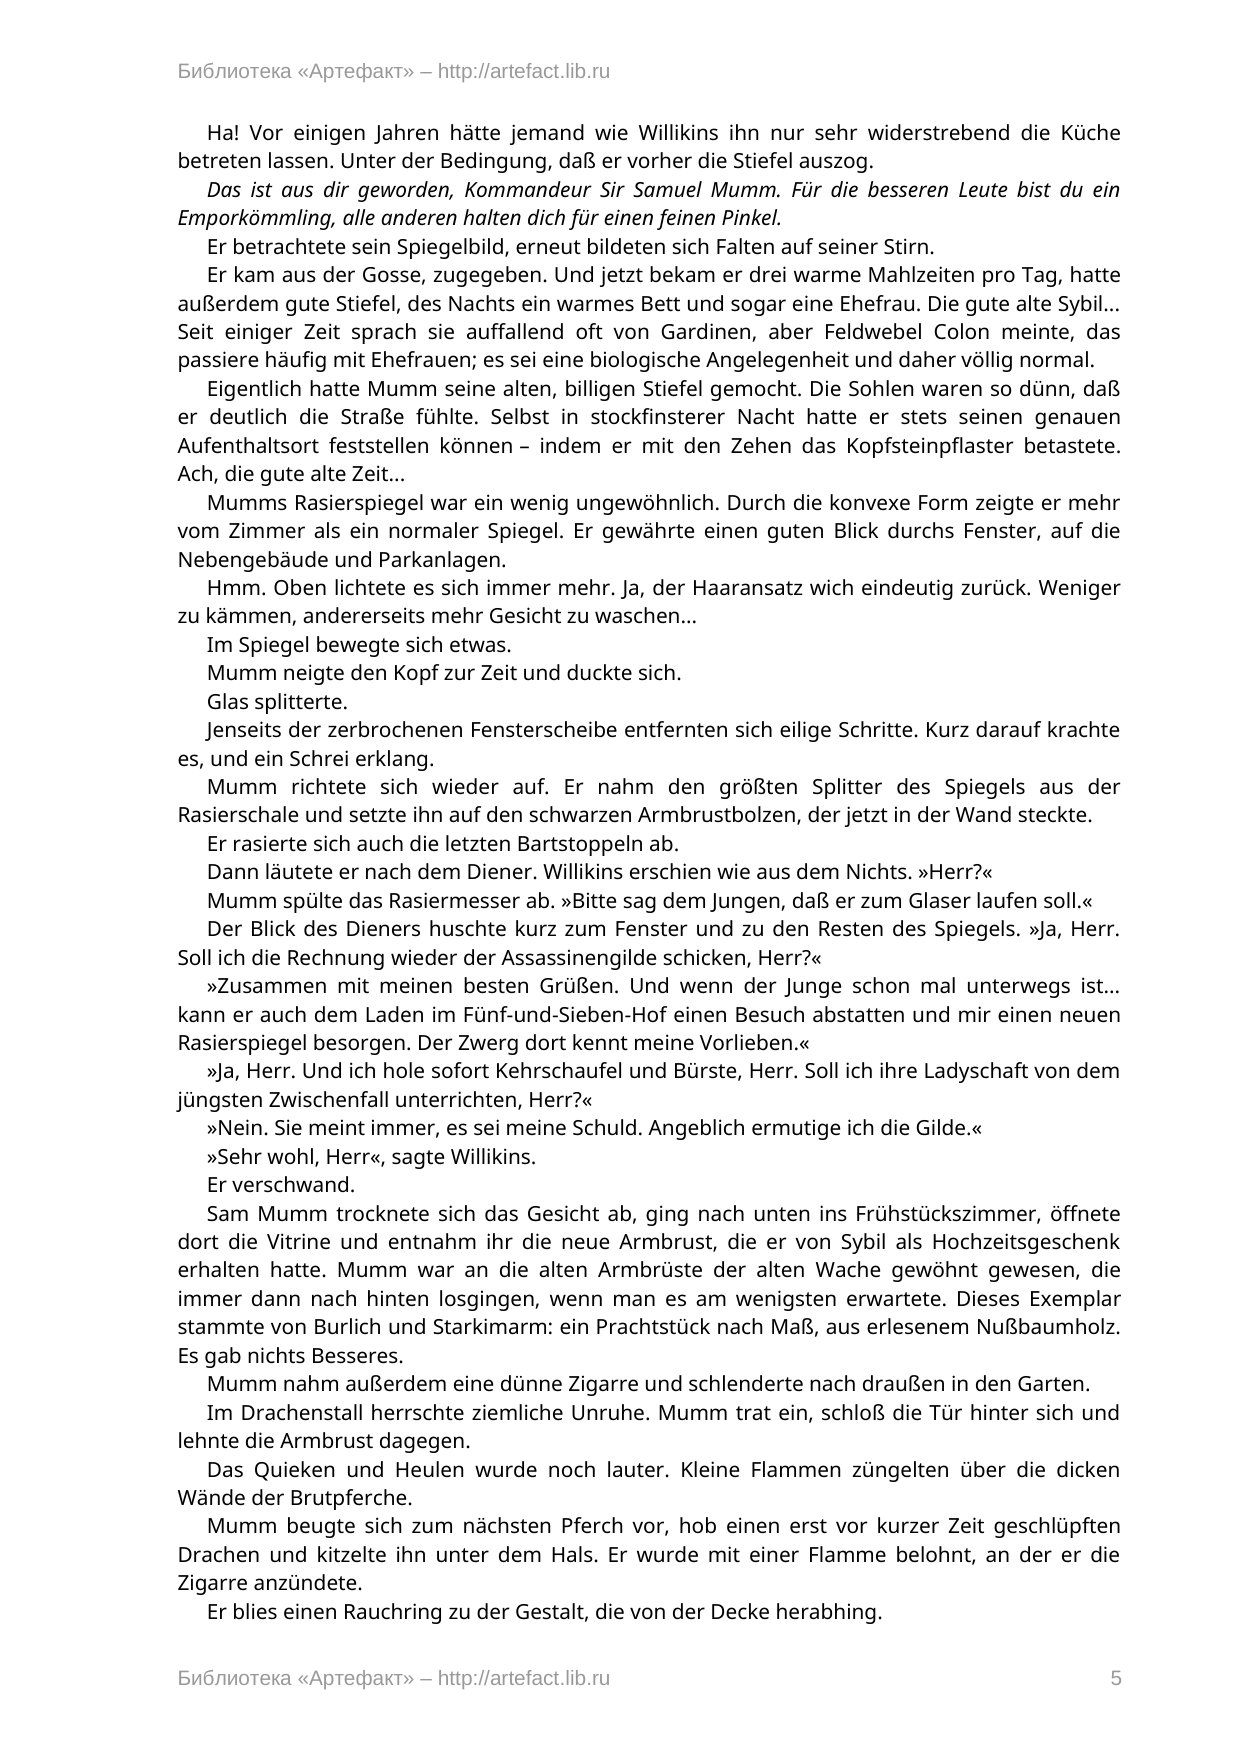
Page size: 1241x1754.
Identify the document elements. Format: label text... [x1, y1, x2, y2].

text Mumm spülte das Rasiermesser ab. »Bitte sag dem Jungen, daß er zum Glaser laufen soll.« [177, 886, 1122, 914]
text Sam Mumm trocknete sich das Gesicht ab, ging nach unten ins Frühstückszimmer, öffnete dort die Vitrine und entnahm ihr die neue Armbrust, die er von Sybil als Hochzeitsgeschenk erhalten hatte. Mumm war an die alten Armbrüste der alten Wache gewöhnt gewesen, die immer dann nach hinten losgingen, wenn man es am wenigsten erwartete. Dieses Exemplar stammte von Burlich und Starkimarm: ein Prachtstück nach Maß, aus erlesenem Nußbaumholz. Es gab nichts Besseres. [177, 1199, 1122, 1369]
text Dann läutete er nach dem Diener. Willikins erschien wie aus dem Nichts. »Herr?« [177, 857, 1122, 886]
text Jenseits der zerbrochenen Fensterscheibe entfernten sich eilige Schritte. Kurz darauf krachte es, und ein Schrei erklang. [177, 715, 1122, 772]
text Mumm neigte den Kopf zur Zeit und duckte sich. [177, 658, 1122, 687]
text Er rasierte sich auch die letzten Bartstoppeln ab. [177, 829, 1122, 857]
text Er kam aus der Gosse, zugegeben. Und jetzt bekam er drei warme Mahlzeiten pro Tag, hatte außerdem gute Stiefel, des Nachts ein warmes Bett und sogar eine Ehefrau. Die gute alte Sybil... Seit einiger Zeit sprach sie auffallend oft von Gardinen, aber Feldwebel Colon meinte, das passiere häufig mit Ehefrauen; es sei eine biologische Angelegenheit und daher völlig normal. [177, 260, 1122, 374]
text »Zusammen mit meinen besten Grüßen. Und wenn der Junge schon mal unterwegs ist... kann er auch dem Laden im Fünf-und-Sieben-Hof einen Besuch abstatten und mir einen neuen Rasierspiegel besorgen. Der Zwerg dort kennt meine Vorlieben.« [177, 971, 1122, 1057]
text Im Spiegel bewegte sich etwas. [177, 630, 1122, 658]
text Ha! Vor einigen Jahren hätte jemand wie Willikins ihn nur sehr widerstrebend die Küche betreten lassen. Unter der Bedingung, daß er vorher die Stiefel auszog. [177, 118, 1122, 175]
text Der Blick des Dieners huschte kurz zum Fenster und zu den Resten des Spiegels. »Ja, Herr. Soll ich die Rechnung wieder der Assassinengilde schicken, Herr?« [177, 914, 1122, 971]
text Er blies einen Rauchring zu der Gestalt, die von der Decke herabhing. [177, 1597, 1122, 1625]
text Mumms Rasierspiegel war ein wenig ungewöhnlich. Durch die konvexe Form zeigte er mehr vom Zimmer als ein normaler Spiegel. Er gewährte einen guten Blick durchs Fenster, auf die Nebengebäude und Parkanlagen. [177, 488, 1122, 573]
text Das Quieken und Heulen wurde noch lauter. Kleine Flammen züngelten über die dicken Wände der Brutpferche. [177, 1455, 1122, 1512]
text Hmm. Oben lichtete es sich immer mehr. Ja, der Haaransatz wich eindeutig zurück. Weniger zu kämmen, andererseits mehr Gesicht zu waschen... [177, 573, 1122, 630]
text Im Drachenstall herrschte ziemliche Unruhe. Mumm trat ein, schloß die Tür hinter sich und lehnte die Armbrust dagegen. [177, 1398, 1122, 1455]
text Er verschwand. [177, 1170, 1122, 1199]
text Mumm nahm außerdem eine dünne Zigarre und schlenderte nach draußen in den Garten. [177, 1369, 1122, 1398]
text Mumm beugte sich zum nächsten Pferch vor, hob einen erst vor kurzer Zeit geschlüpften Drachen und kitzelte ihn unter dem Hals. Er wurde mit einer Flamme belohnt, an der er die Zigarre anzündete. [177, 1512, 1122, 1597]
text »Sehr wohl, Herr«, sagte Willikins. [177, 1142, 1122, 1170]
text Glas splitterte. [177, 687, 1122, 715]
text »Nein. Sie meint immer, es sei meine Schuld. Angeblich ermutige ich die Gilde.« [177, 1113, 1122, 1142]
text Das ist aus dir geworden, Kommandeur Sir Samuel Mumm. Für die besseren Leute bist du ein Emporkömmling, alle anderen halten dich für einen feinen Pinkel. [177, 175, 1122, 232]
text Er betrachtete sein Spiegelbild, erneut bildeten sich Falten auf seiner Stirn. [177, 232, 1122, 260]
text »Ja, Herr. Und ich hole sofort Kehrschaufel und Bürste, Herr. Soll ich ihre Ladyschaft von dem jüngsten Zwischenfall unterrichten, Herr?« [177, 1057, 1122, 1113]
text Mumm richtete sich wieder auf. Er nahm den größten Splitter des Spiegels aus der Rasierschale und setzte ihn auf den schwarzen Armbrustbolzen, der jetzt in der Wand steckte. [177, 772, 1122, 829]
text Eigentlich hatte Mumm seine alten, billigen Stiefel gemocht. Die Sohlen waren so dünn, daß er deutlich die Straße fühlte. Selbst in stockfinsterer Nacht hatte er stets seinen genauen Aufenthaltsort feststellen können – indem er mit den Zehen das Kopfsteinpflaster betastete. Ach, die gute alte Zeit... [177, 374, 1122, 488]
